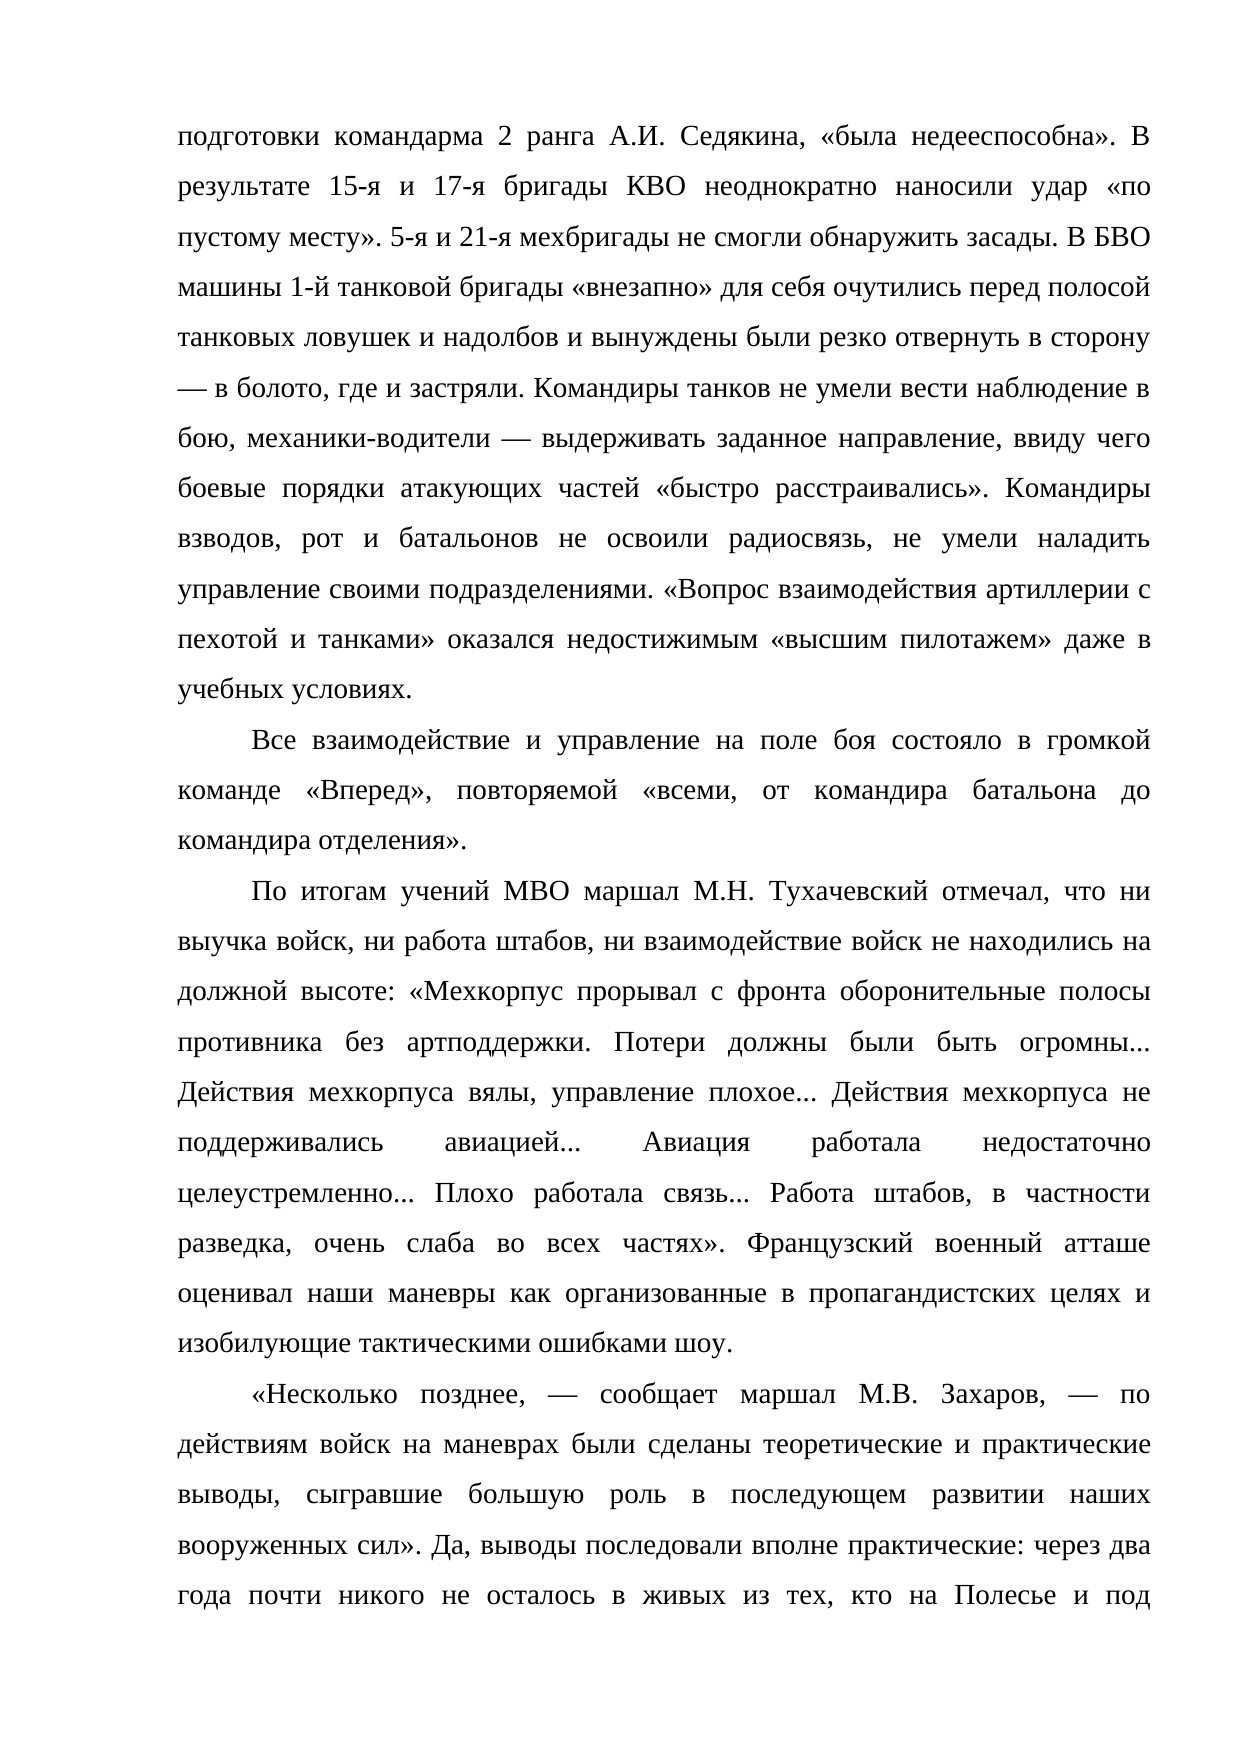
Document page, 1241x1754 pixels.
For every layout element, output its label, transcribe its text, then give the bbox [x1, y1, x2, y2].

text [177, 1376, 1152, 1611]
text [177, 118, 1152, 705]
text По итогам учений МВО маршал М.Н. Тухачевский отмечал, что ни выучка войск, ни работа штабов, ни взаимодействие войск не находились на должной высоте: «Мехкорпус прорывал с фронта оборонительные полосы противника без артподдержки. Потери должны были быть огромны... Действия мехкорпуса вялы, управление плохое... Действия мехкорпуса не поддерживались авиацией... Авиация работала недостаточно целеустремленно... Плохо работала связь... Работа штабов, в частности разведка, очень слаба во всех частях». Французский военный атташе оценивал наши маневры как организованные в пропагандистских целях и изобилующие тактическими ошибками шоу. [177, 873, 1152, 1359]
text Все взаимодействие и управление на поле боя состояло в громкой команде «Вперед», повторяемой «всеми, от командира батальона до командира отделения». [177, 722, 1152, 856]
